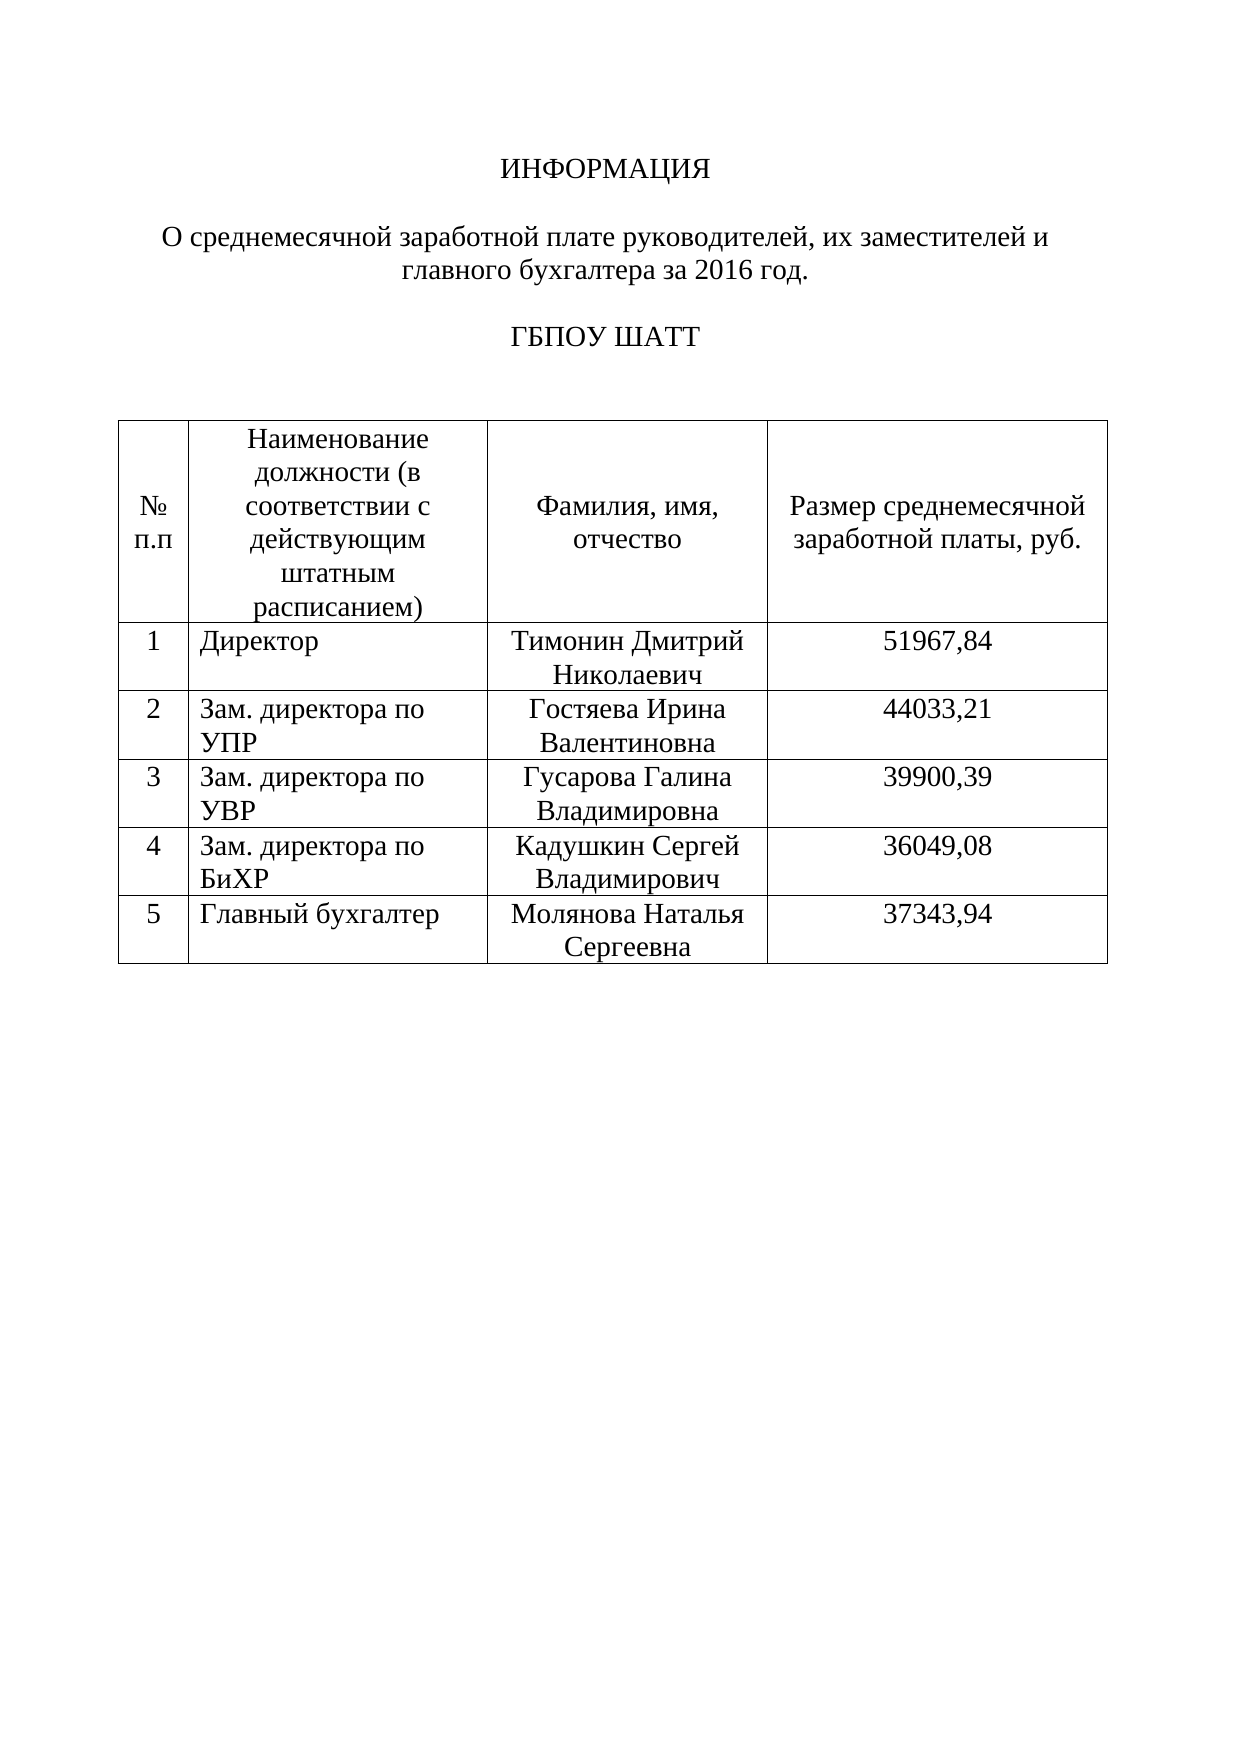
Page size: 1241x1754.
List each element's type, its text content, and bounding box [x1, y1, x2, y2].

table_cell 2 [119, 691, 188, 758]
table_cell Директор [189, 623, 487, 690]
table_cell Зам. директора по УПР [189, 691, 487, 758]
table_cell 3 [119, 760, 188, 827]
table_cell Главный бухгалтер [189, 896, 487, 963]
table_cell Зам. директора по БиХР [189, 828, 487, 895]
table_cell Зам. директора по УВР [189, 760, 487, 827]
table_cell 44033,21 [768, 691, 1107, 758]
table_header Фамилия, имя, отчество [488, 421, 767, 622]
text ИНФОРМАЦИЯ [29, 152, 1181, 185]
table_cell Гостяева Ирина Валентиновна [488, 691, 767, 758]
table_cell 37343,94 [768, 896, 1107, 963]
table_cell 36049,08 [768, 828, 1107, 895]
table_header № п.п [119, 421, 188, 622]
table_cell 51967,84 [768, 623, 1107, 690]
table_header Размер среднемесячной заработной платы, руб. [768, 421, 1107, 622]
table_cell Тимонин Дмитрий Николаевич [488, 623, 767, 690]
table_cell 1 [119, 623, 188, 690]
text О среднемесячной заработной плате руководителей, их заместителей и [29, 219, 1181, 252]
table_cell Гусарова Галина Владимировна [488, 760, 767, 827]
text ГБПОУ ШАТТ [29, 319, 1181, 353]
text главного бухгалтера за 2016 год. [29, 252, 1181, 286]
table_cell 5 [119, 896, 188, 963]
table_cell Кадушкин Сергей Владимирович [488, 828, 767, 895]
table_header Наименование должности (в соответствии с действующим штатным расписанием) [189, 421, 487, 622]
table_cell Молянова Наталья Сергеевна [488, 896, 767, 963]
table_cell 4 [119, 828, 188, 895]
table_cell 39900,39 [768, 760, 1107, 827]
